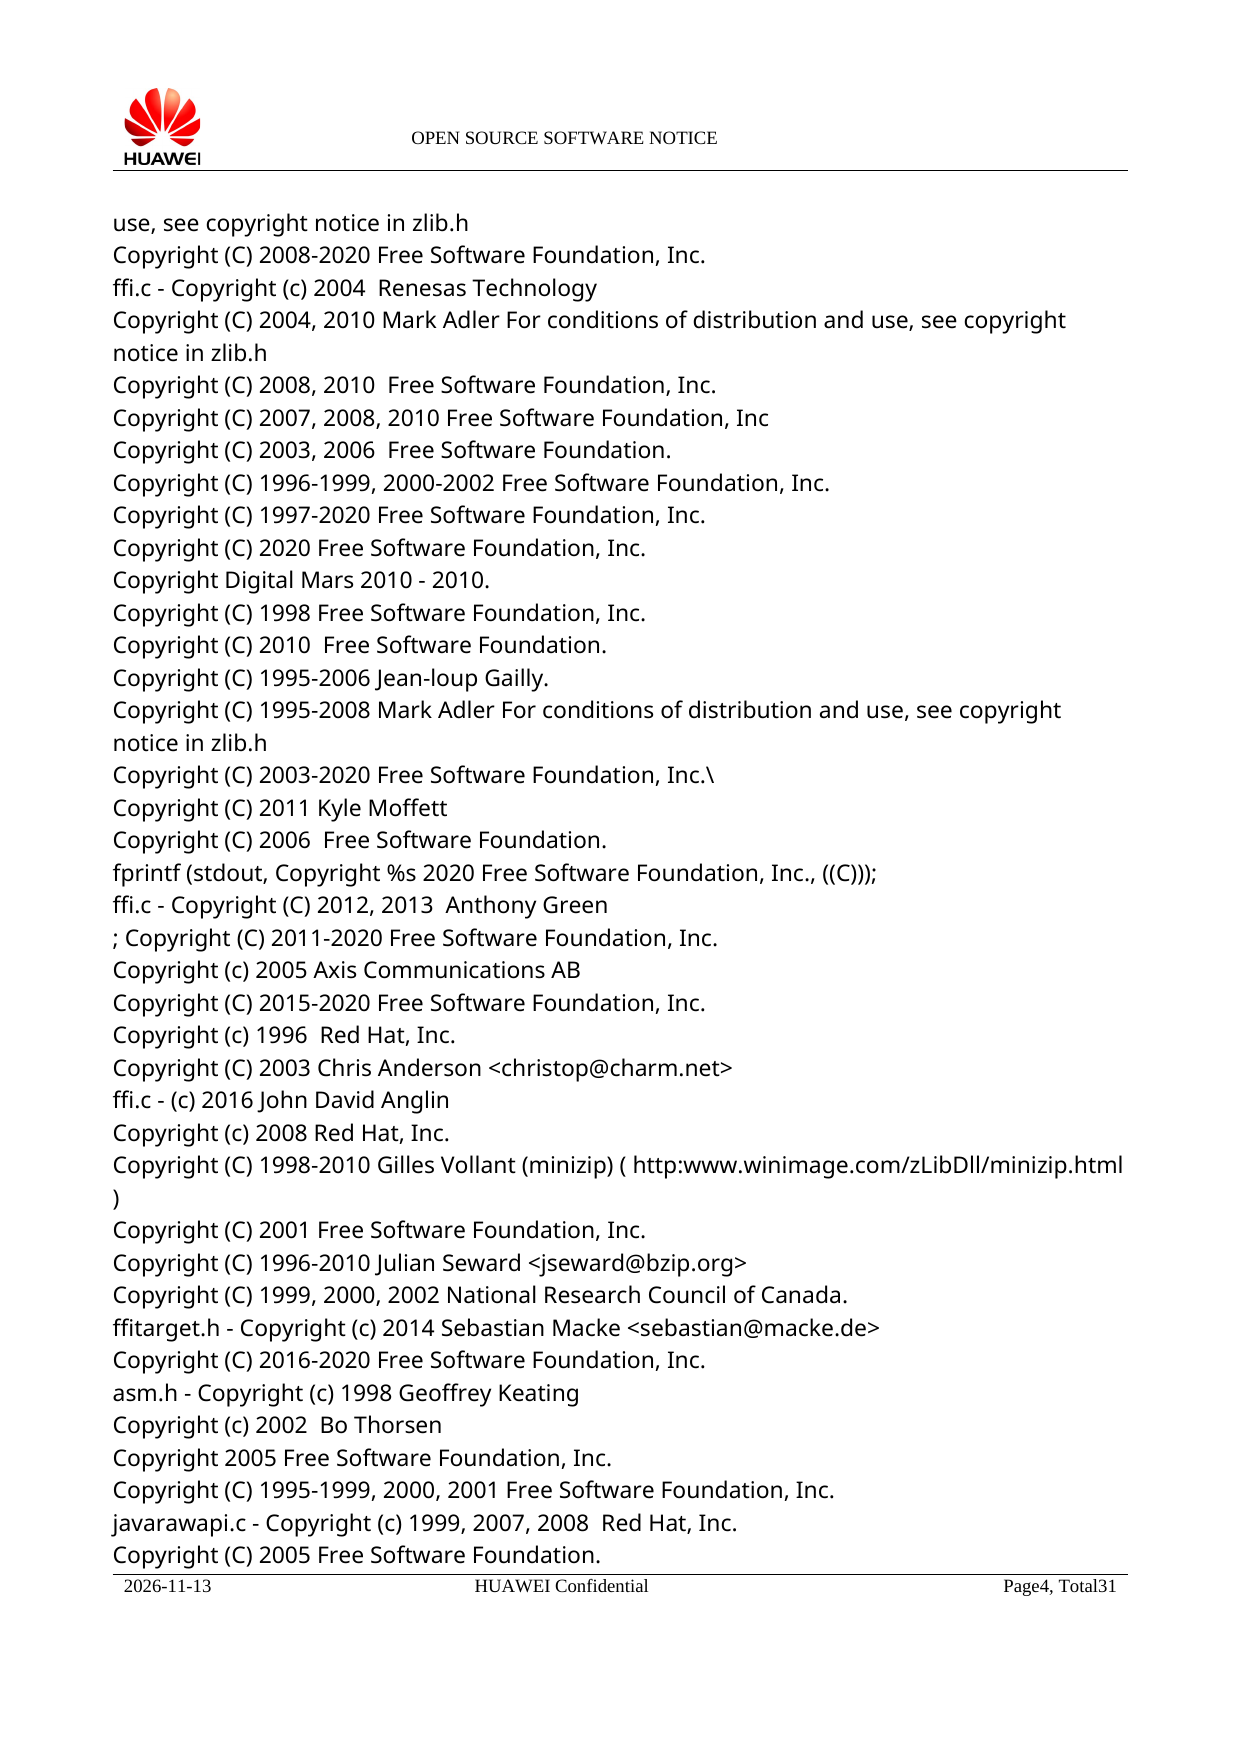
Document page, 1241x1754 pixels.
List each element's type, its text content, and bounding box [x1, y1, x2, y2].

picture [124, 88, 201, 165]
